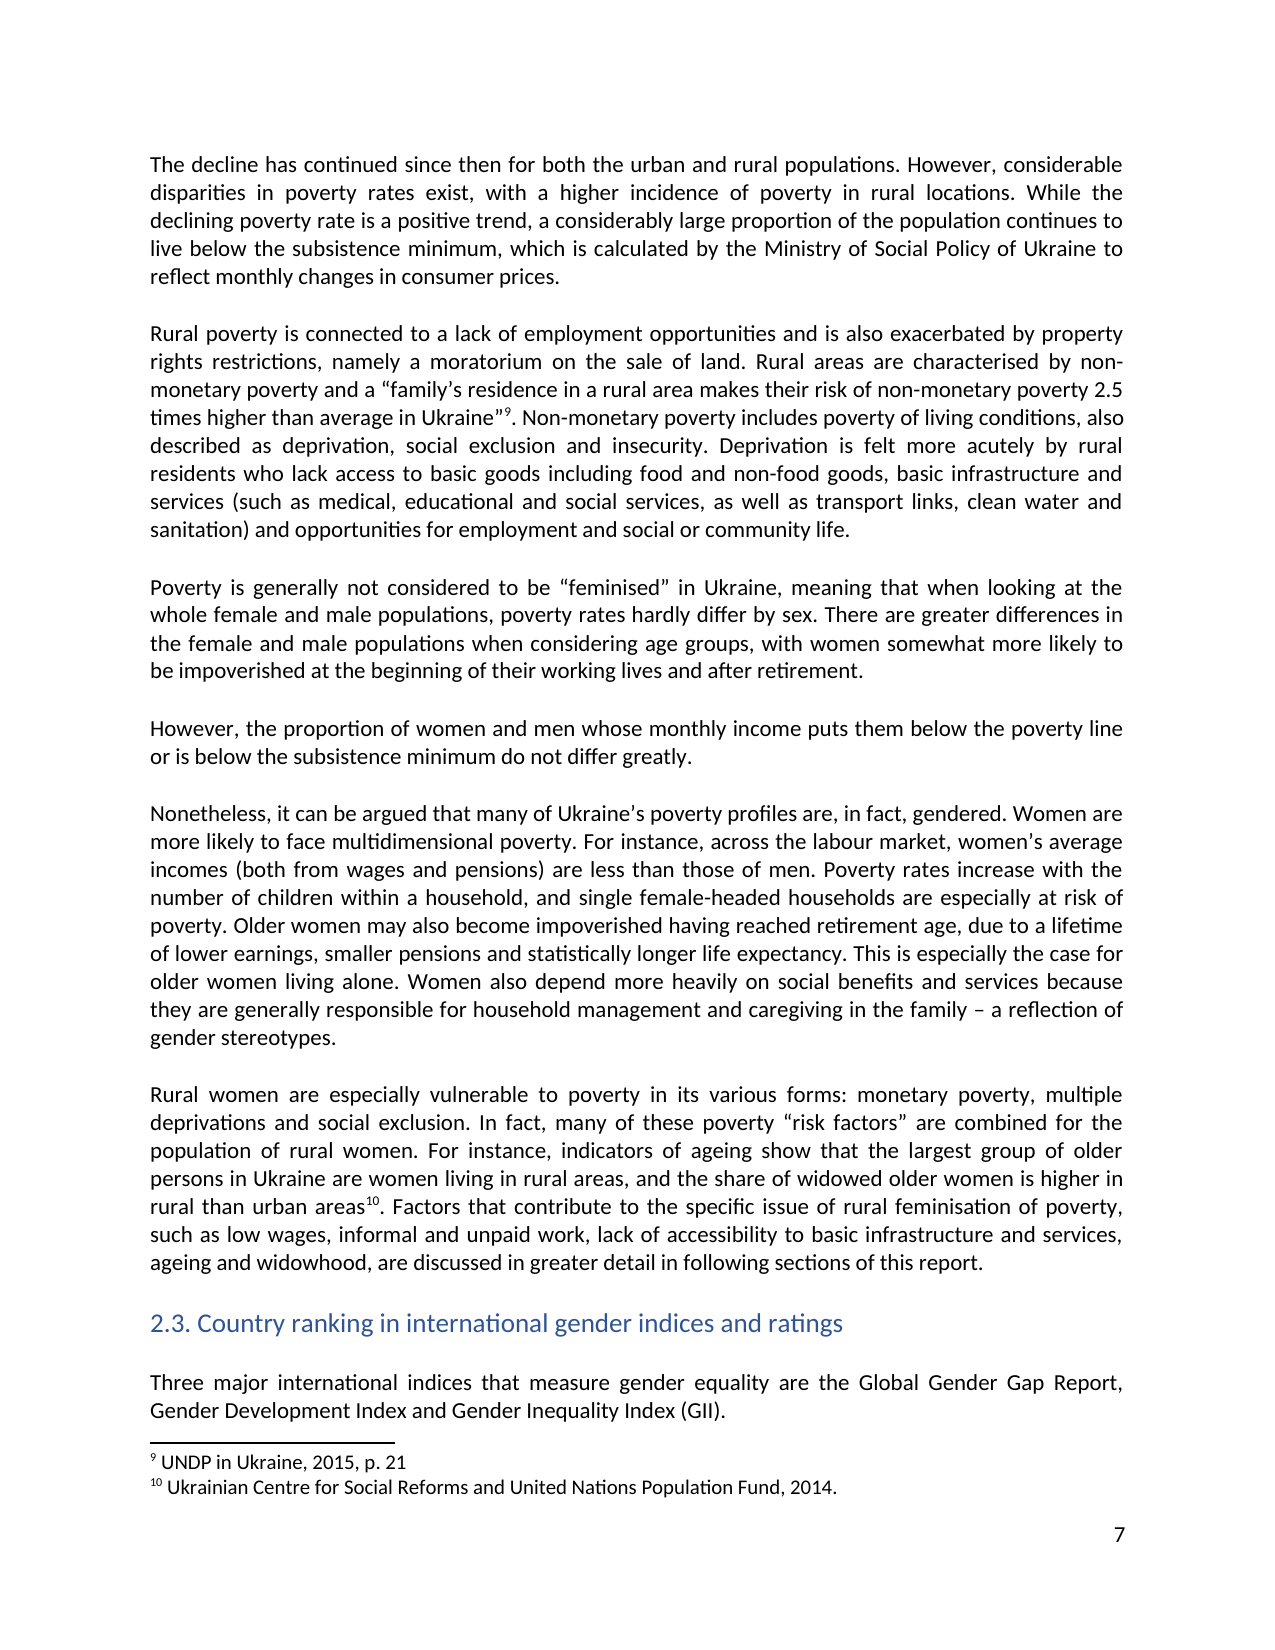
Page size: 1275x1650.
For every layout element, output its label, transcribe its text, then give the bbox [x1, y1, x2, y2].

text Poverty is generally not considered to be “feminised” in Ukraine, meaning that when looking at the whole female and male populations, poverty rates hardly differ by sex. There are greater differences in the female and male populations when considering age groups, with women somewhat more likely to be impoverished at the beginning of their working lives and after retirement. [150, 573, 1125, 685]
text Rural women are especially vulnerable to poverty in its various forms: monetary poverty, multiple deprivations and social exclusion. In fact, many of these poverty “risk factors” are combined for the population of rural women. For instance, indicators of ageing show that the largest group of older persons in Ukraine are women living in rural areas, and the share of widowed older women is higher in rural than urban areas. Factors that contribute to the specific issue of rural feminisation of poverty, such as low wages, informal and unpaid work, lack of accessibility to basic infrastructure and services, ageing and widowhood, are discussed in greater detail in following sections of this report. [150, 1080, 1125, 1277]
text Nonetheless, it can be argued that many of Ukraine’s poverty profiles are, in fact, gendered. Women are more likely to face multidimensional poverty. For instance, across the labour market, women’s average incomes (both from wages and pensions) are less than those of men. Poverty rates increase with the number of children within a household, and single female-headed households are especially at risk of poverty. Older women may also become impoverished having reached retirement age, due to a lifetime of lower earnings, smaller pensions and statistically longer life expectancy. This is especially the case for older women living alone. Women also depend more heavily on social benefits and services because they are generally responsible for household management and caregiving in the family – a reflection of gender stereotypes. [150, 799, 1125, 1051]
text However, the proportion of women and men whose monthly income puts them below the poverty line or is below the subsistence minimum do not differ greatly. [150, 714, 1125, 770]
text The decline has continued since then for both the urban and rural populations. However, considerable disparities in poverty rates exist, with a higher incidence of poverty in rural locations. While the declining poverty rate is a positive trend, a considerably large proportion of the population continues to live below the subsistence minimum, which is calculated by the Ministry of Social Policy of Ukraine to reflect monthly changes in consumer prices. [150, 150, 1125, 290]
subtitle 2.3. Country ranking in international gender indices and ratings [150, 1306, 1125, 1339]
text Rural poverty is connected to a lack of employment opportunities and is also exacerbated by property rights restrictions, namely a moratorium on the sale of land. Rural areas are characterised by non-monetary poverty and a “family’s residence in a rural area makes their risk of non-monetary poverty 2.5 times higher than average in Ukraine”. Non-monetary poverty includes poverty of living conditions, also described as deprivation, social exclusion and insecurity. Deprivation is felt more acutely by rural residents who lack access to basic goods including food and non-food goods, basic infrastructure and services (such as medical, educational and social services, as well as transport links, clean water and sanitation) and opportunities for employment and social or community life. [150, 319, 1125, 543]
text Three major international indices that measure gender equality are the Global Gender Gap Report, Gender Development Index and Gender Inequality Index (GII). [150, 1368, 1125, 1424]
